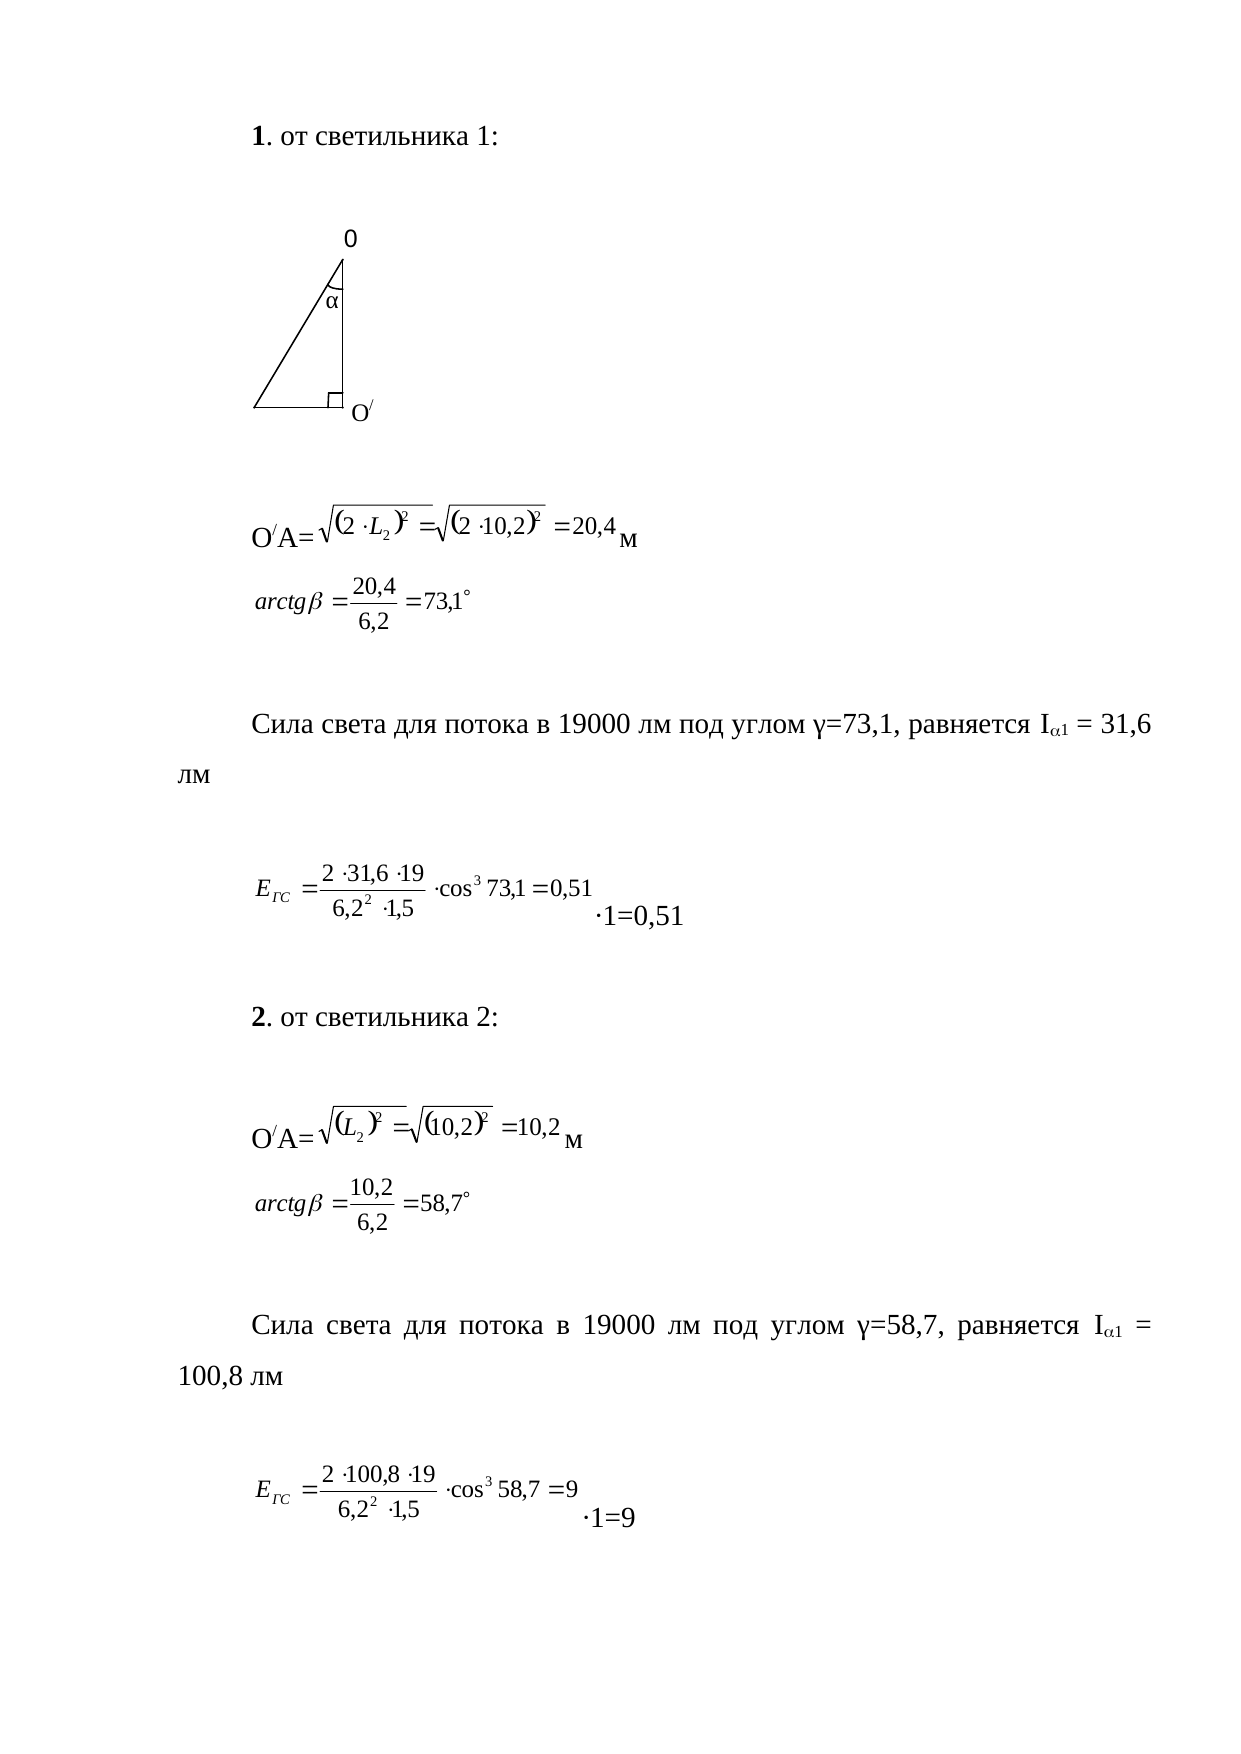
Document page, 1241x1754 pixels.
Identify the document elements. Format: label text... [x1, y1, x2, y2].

text ∙1=0,51 [177, 857, 1152, 932]
text О/А=м [177, 1100, 1152, 1154]
text О/А=м [177, 498, 1152, 553]
text ∙1=9 [177, 1458, 1152, 1533]
text Сила света для потока в 19000 лм под углом γ=73,1, равняется I1 = 31,6 лм [177, 706, 1152, 790]
text 1. от светильника 1: [177, 118, 1152, 152]
text Сила света для потока в 19000 лм под углом γ=58,7, равняется I1 = 100,8 лм [177, 1307, 1152, 1391]
text 2. от светильника 2: [177, 999, 1152, 1033]
